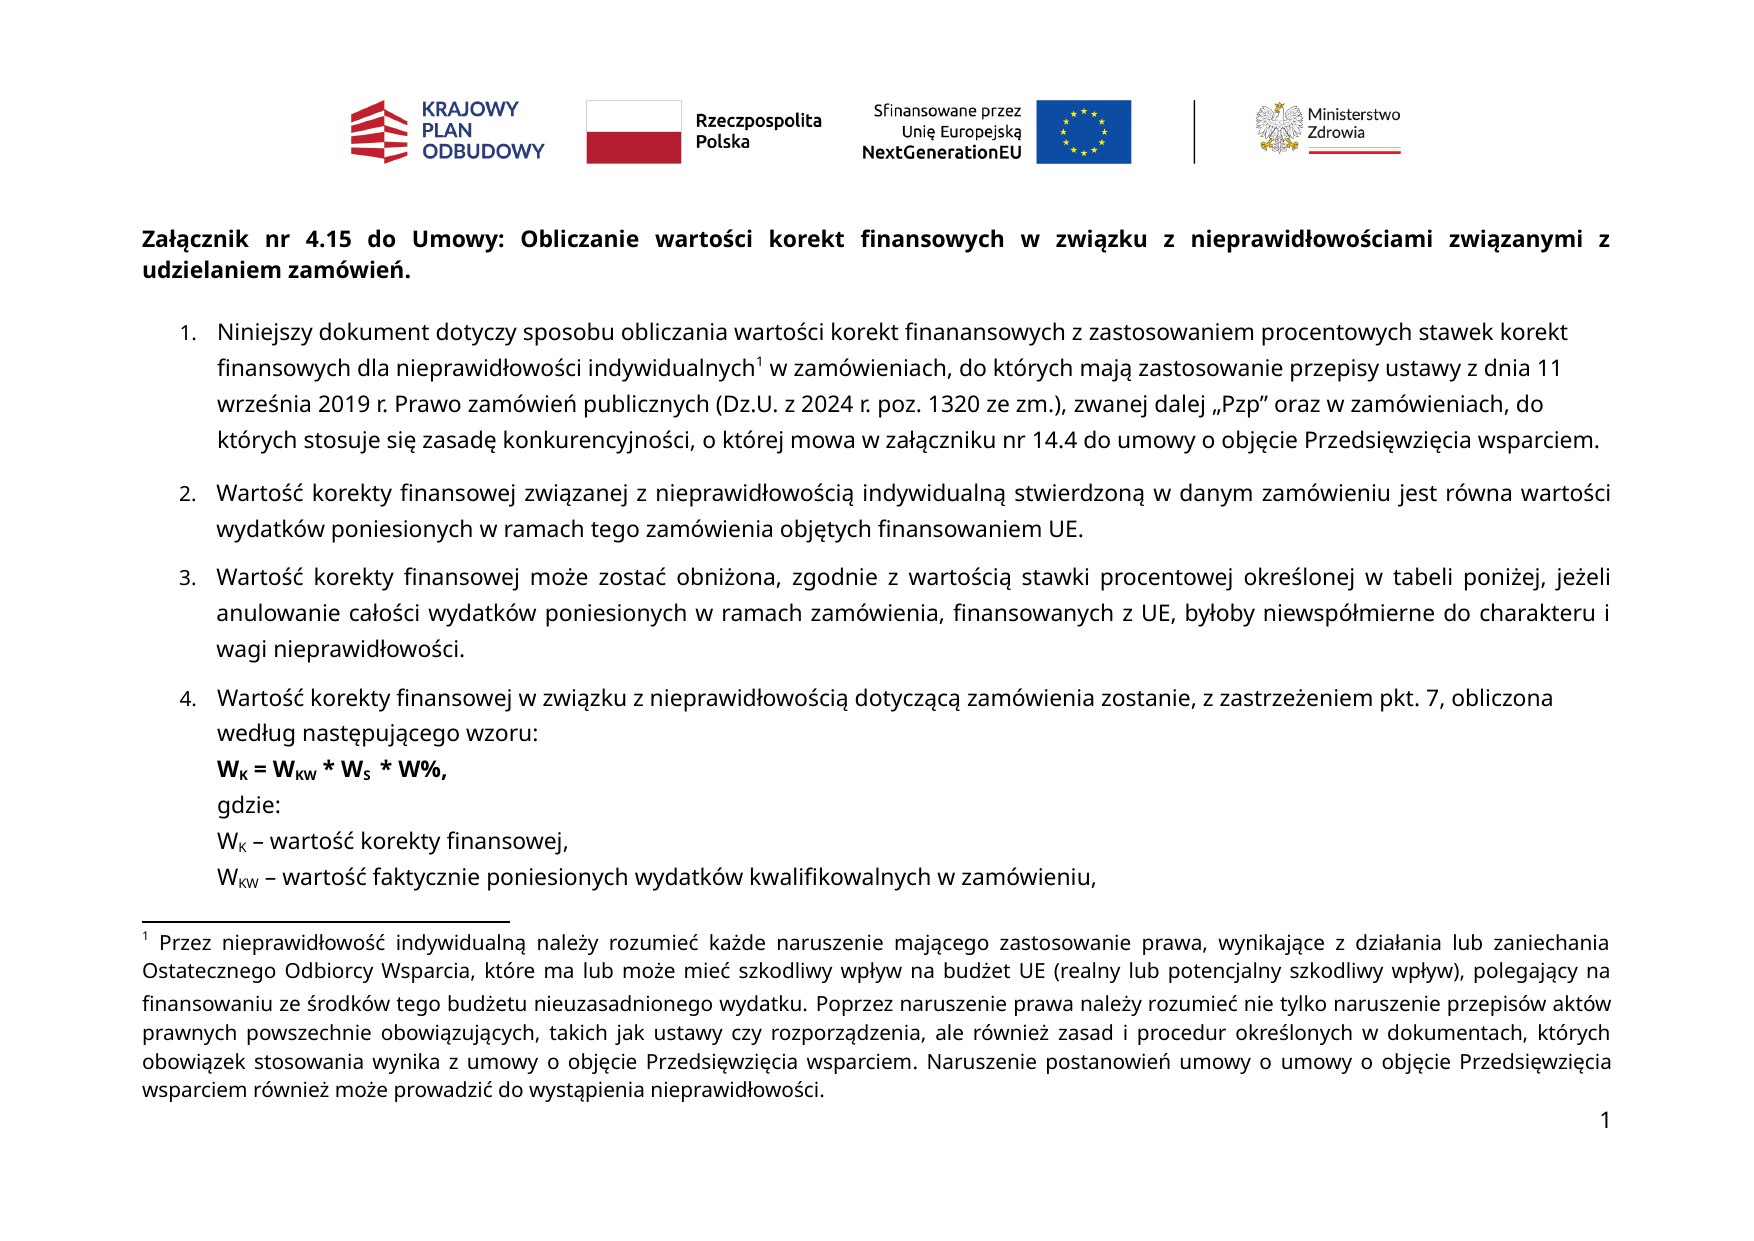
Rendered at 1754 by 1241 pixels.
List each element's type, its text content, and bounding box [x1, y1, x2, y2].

list WK = WKW * WS * W%, [217, 753, 1612, 784]
text Załącznik nr 4.15 do Umowy: Obliczanie wartości korekt finansowych w związku z nieprawidłowościami związanymi z udzielaniem zamówień. [142, 223, 1612, 285]
list Wartość korekty finansowej może zostać obniżona, zgodnie z wartością stawki procentowej określonej w tabeli poniżej, jeżeli anulowanie całości wydatków poniesionych w ramach zamówienia, finansowanych z UE, byłoby niewspółmierne do charakteru i wagi nieprawidłowości. [179, 561, 1612, 664]
list Wartość korekty finansowej związanej z nieprawidłowością indywidualną stwierdzoną w danym zamówieniu jest równa wartości wydatków poniesionych w ramach tego zamówienia objętych finansowaniem UE. [179, 477, 1612, 544]
list Wartość korekty finansowej w związku z nieprawidłowością dotyczącą zamówienia zostanie, z zastrzeżeniem pkt. 7, obliczona według następującego wzoru: [179, 681, 1612, 749]
list WKW – wartość faktycznie poniesionych wydatków kwalifikowalnych w zamówieniu, [217, 861, 1612, 892]
list WK – wartość korekty finansowej, [217, 825, 1612, 856]
picture [331, 73, 1423, 183]
list Niniejszy dokument dotyczy sposobu obliczania wartości korekt finanansowych z zastosowaniem procentowych stawek korekt finansowych dla nieprawidłowości indywidualnych w zamówieniach, do których mają zastosowanie przepisy ustawy z dnia 11 września 2019 r. Prawo zamówień publicznych (Dz.U. z 2024 r. poz. 1320 ze zm.), zwanej dalej „Pzp” oraz w zamówieniach, do których stosuje się zasadę konkurencyjności, o której mowa w załączniku nr 14.4 do umowy o objęcie Przedsięwzięcia wsparciem. [179, 316, 1612, 455]
list gdzie: [217, 789, 1612, 821]
